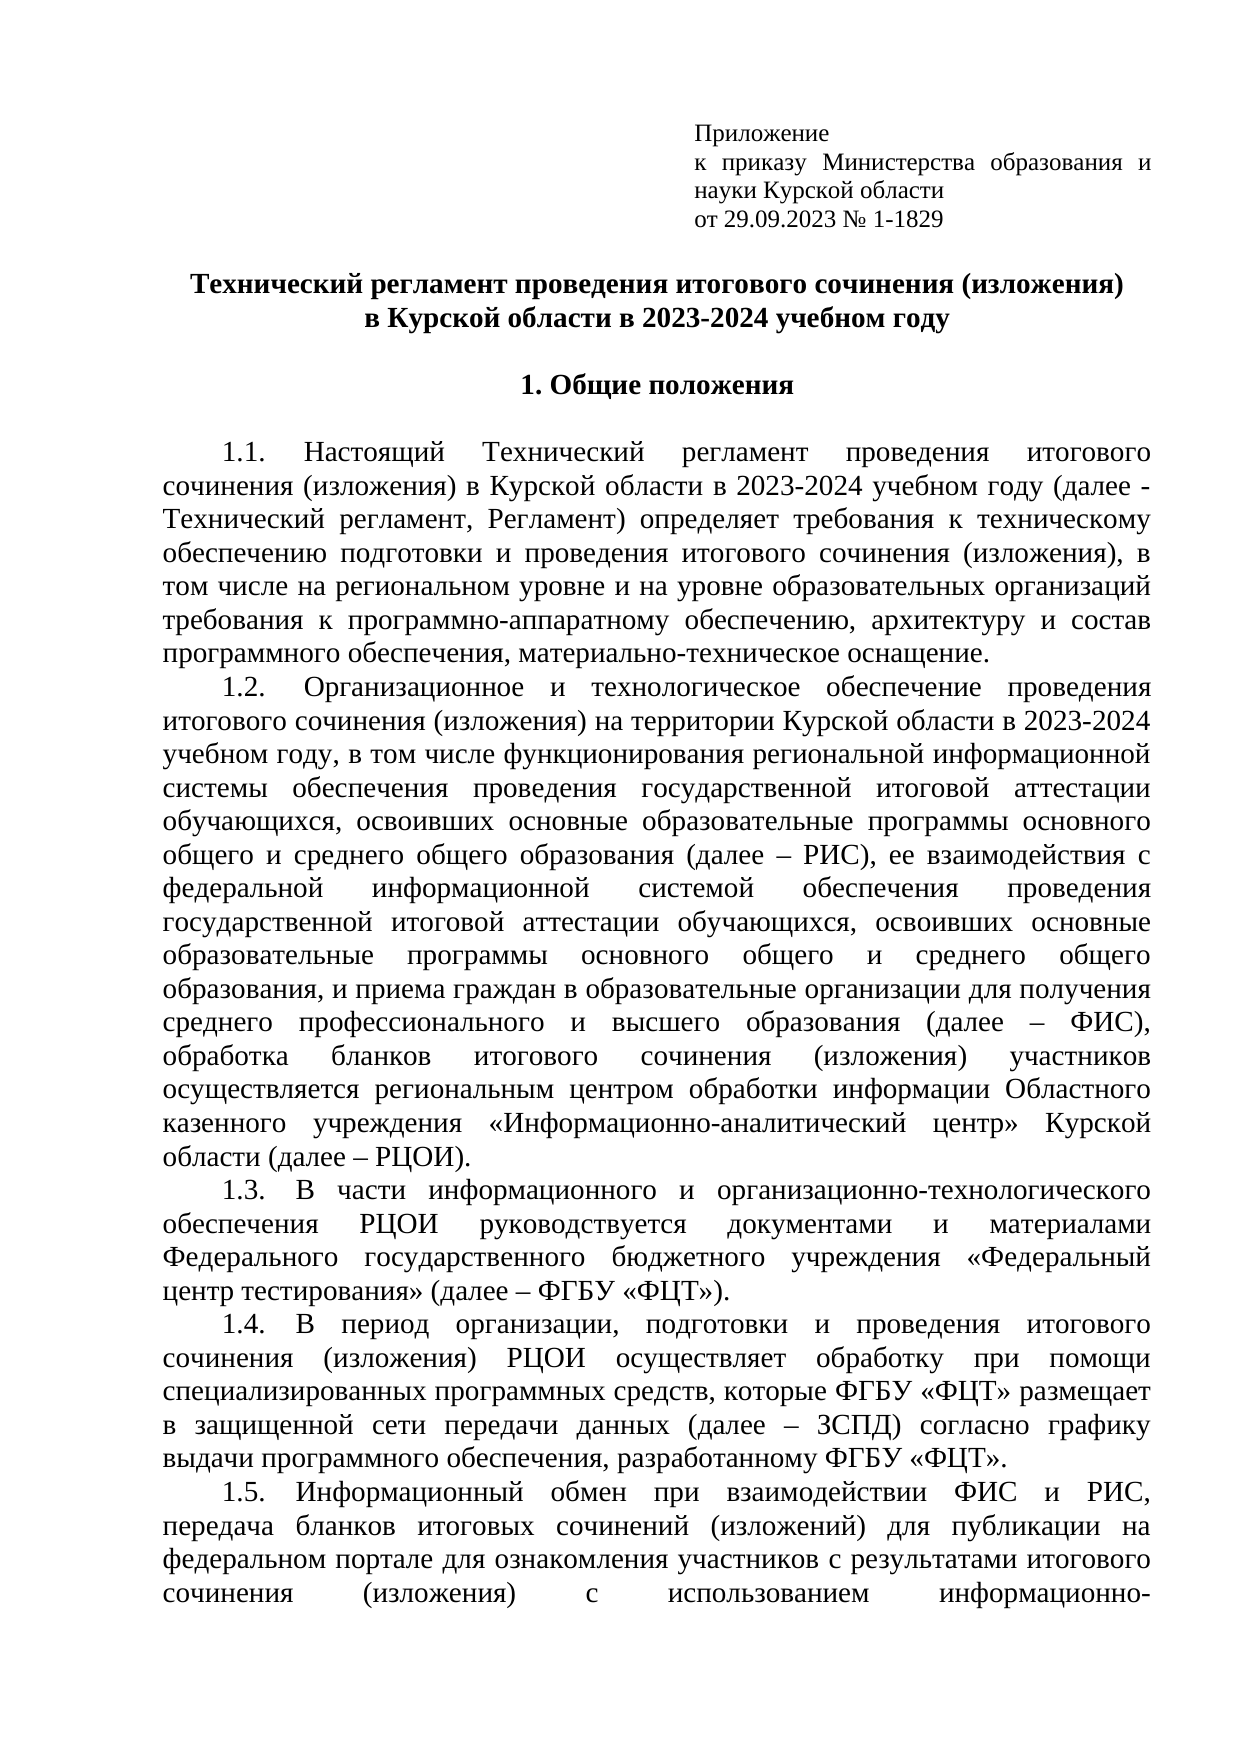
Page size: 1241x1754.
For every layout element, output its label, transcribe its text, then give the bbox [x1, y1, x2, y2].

list Настоящий Технический регламент проведения итогового сочинения (изложения) в Курской области в 2023-2024 учебном году (далее - Технический регламент, Регламент) определяет требования к техническому обеспечению подготовки и проведения итогового сочинения (изложения), в том числе на региональном уровне и на уровне образовательных организаций требования к программно-аппаратному обеспечению, архитектуру и состав программного обеспечения, материально-техническое оснащение. [162, 434, 1152, 669]
list В части информационного и организационно-технологического обеспечения РЦОИ руководствуется документами и материалами Федерального государственного бюджетного учреждения «Федеральный центр тестирования» (далее – ФГБУ «ФЦТ»). [162, 1172, 1152, 1306]
text к приказу Министерства образования и науки Курской области [694, 147, 1152, 204]
text Приложение [694, 118, 1152, 147]
list В период организации, подготовки и проведения итогового сочинения (изложения) РЦОИ осуществляет обработку при помощи специализированных программных средств, которые ФГБУ «ФЦТ» размещает в защищенной сети передачи данных (далее – ЗСПД) согласно графику выдачи программного обеспечения, разработанному ФГБУ «ФЦТ». [162, 1306, 1152, 1474]
text в Курской области в 2023-2024 учебном году [162, 300, 1152, 334]
list Организационное и технологическое обеспечение проведения итогового сочинения (изложения) на территории Курской области в 2023-2024 учебном году, в том числе функционирования региональной информационной системы обеспечения проведения государственной итоговой аттестации обучающихся, освоивших основные образовательные программы основного общего и среднего общего образования (далее – РИС), ее взаимодействия с федеральной информационной системой обеспечения проведения государственной итоговой аттестации обучающихся, освоивших основные образовательные программы основного общего и среднего общего образования, и приема граждан в образовательные организации для получения среднего профессионального и высшего образования (далее – ФИС), обработка бланков итогового сочинения (изложения) участников осуществляется региональным центром обработки информации Областного казенного учреждения «Информационно-аналитический центр» Курской области (далее – РЦОИ). [162, 669, 1152, 1172]
list 1. Общие положения [162, 367, 1152, 401]
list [162, 1474, 1152, 1608]
text от 29.09.2023 № 1-1829 [694, 204, 1152, 233]
text Технический регламент проведения итогового сочинения (изложения) [162, 267, 1152, 300]
